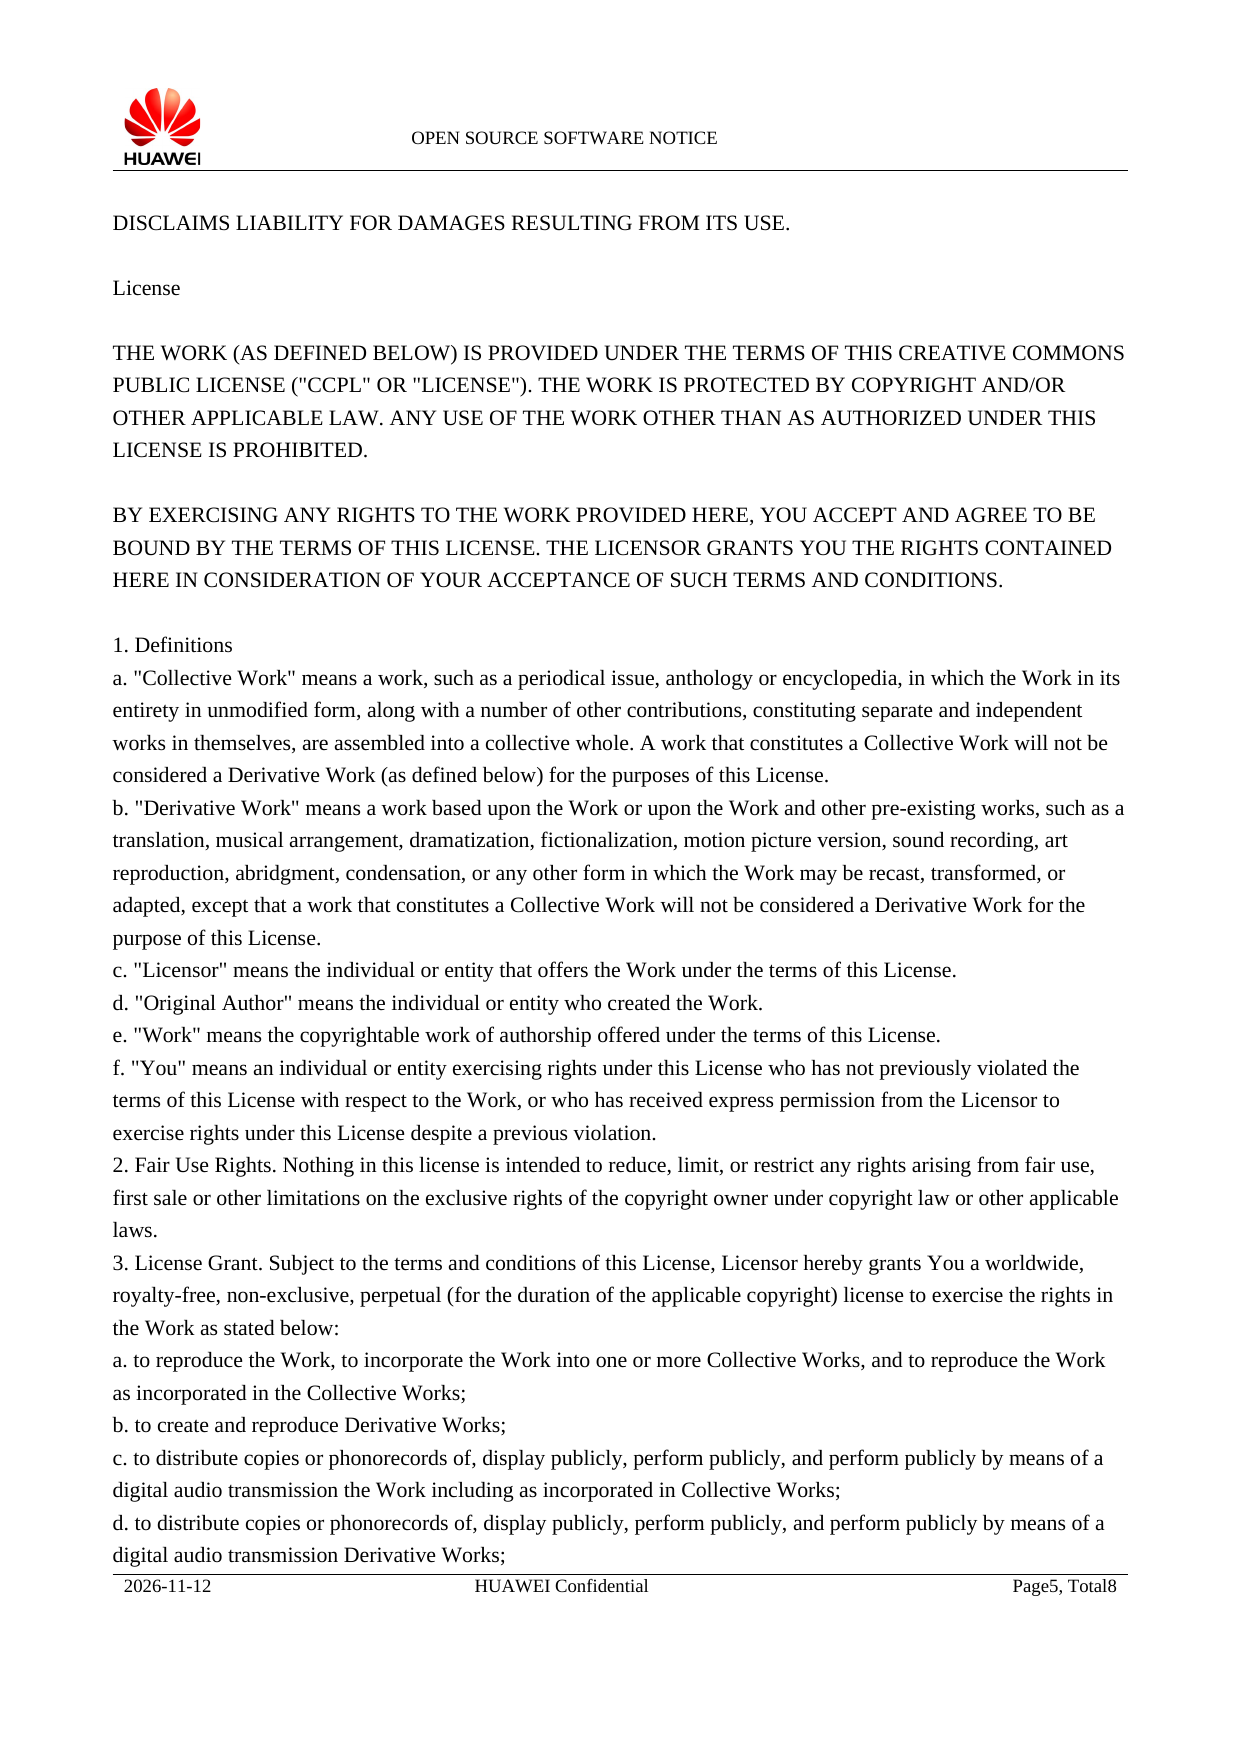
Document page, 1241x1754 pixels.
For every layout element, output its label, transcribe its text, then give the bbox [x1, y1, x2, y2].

picture [124, 88, 201, 165]
